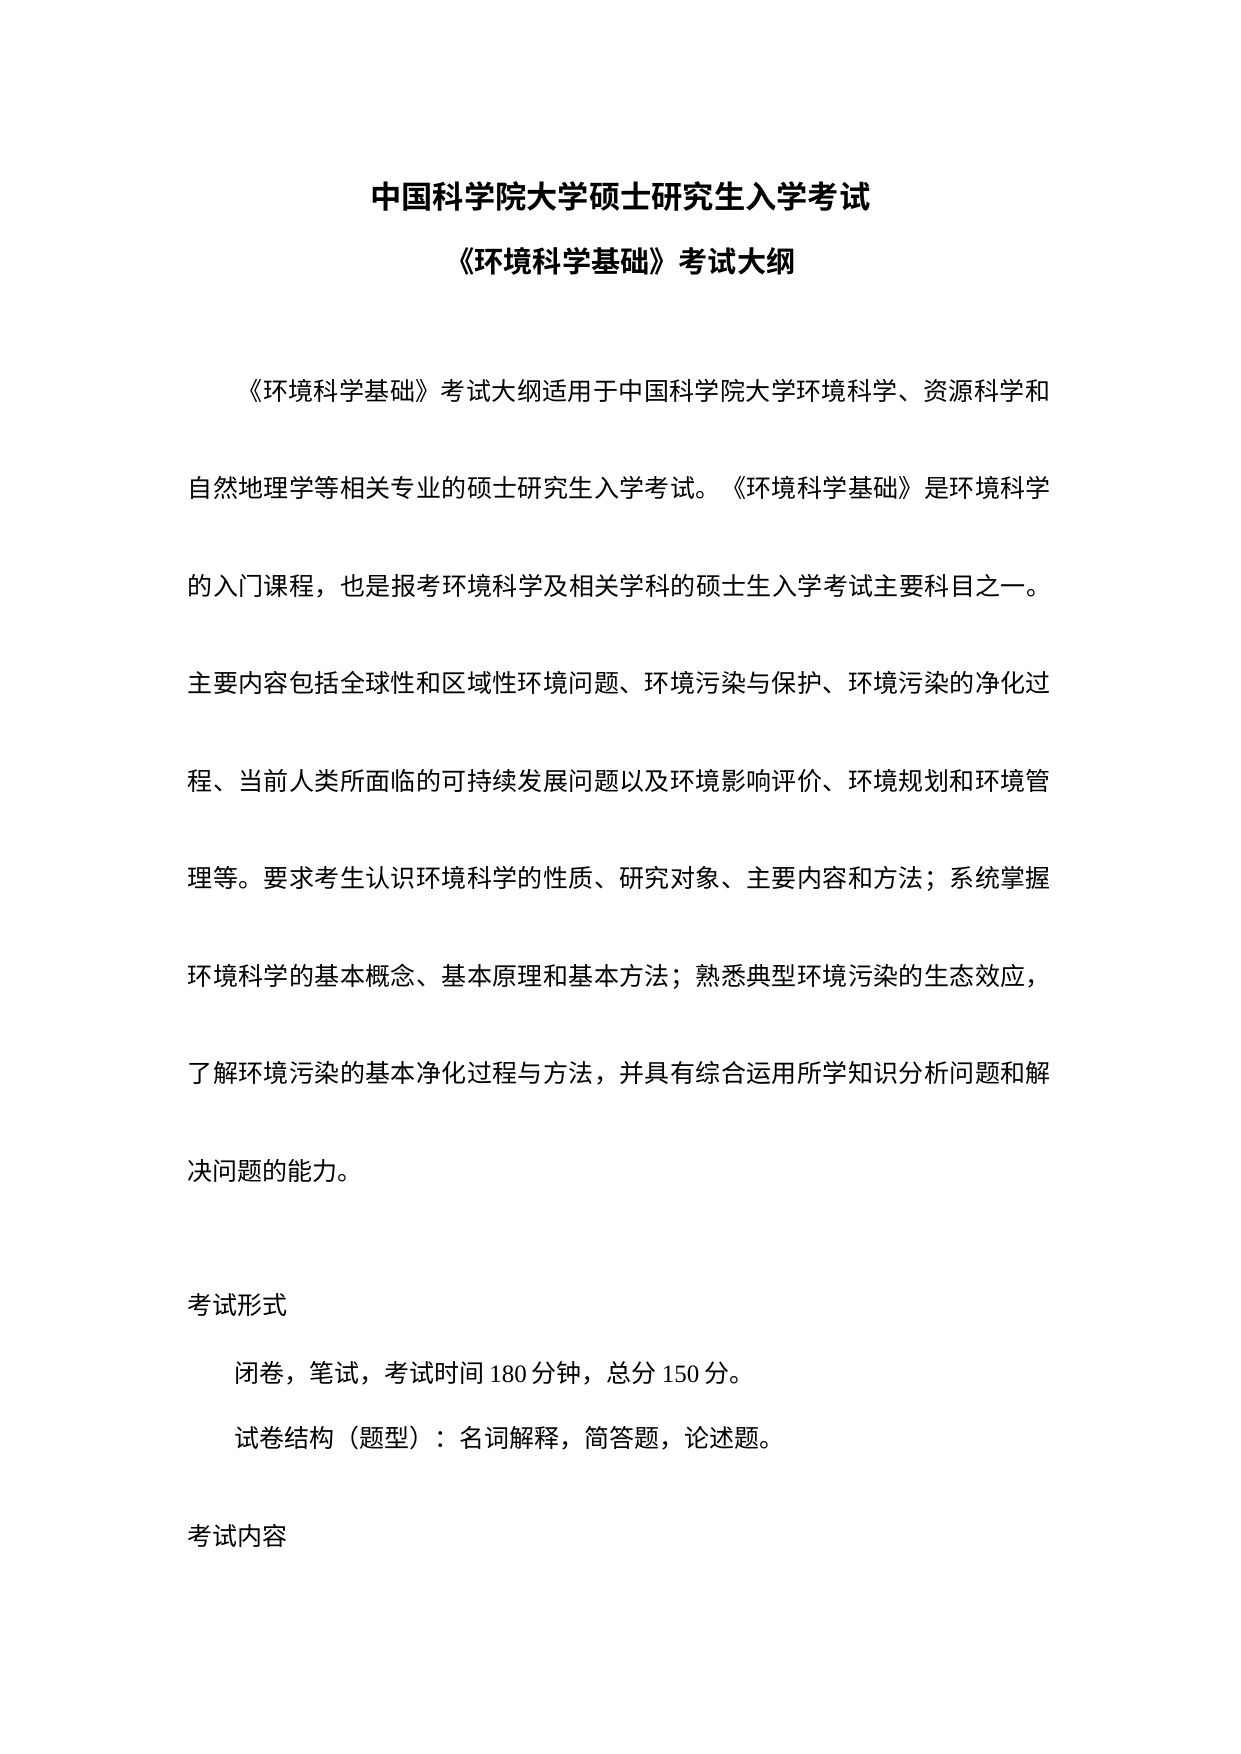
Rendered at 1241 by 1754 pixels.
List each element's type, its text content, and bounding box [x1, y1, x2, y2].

text 考试形式 [187, 1285, 1053, 1321]
text 《环境科学基础》考试大纲 [187, 227, 1053, 292]
text 闭卷，笔试，考试时间180分钟，总分150分。 [234, 1339, 1053, 1404]
text 《环境科学基础》考试大纲适用于中国科学院大学环境科学、资源科学和自然地理学等相关专业的硕士研究生入学考试。《环境科学基础》是环境科学的入门课程，也是报考环境科学及相关学科的硕士生入学考试主要科目之一。主要内容包括全球性和区域性环境问题、环境污染与保护、环境污染的净化过程、当前人类所面临的可持续发展问题以及环境影响评价、环境规划和环境管理等。要求考生认识环境科学的性质、研究对象、主要内容和方法；系统掌握环境科学的基本概念、基本原理和基本方法；熟悉典型环境污染的生态效应，了解环境污染的基本净化过程与方法，并具有综合运用所学知识分析问题和解决问题的能力。 [187, 357, 1053, 1202]
text 考试内容 [187, 1516, 1053, 1553]
text 中国科学院大学硕士研究生入学考试 [187, 162, 1053, 227]
text 试卷结构（题型）：名词解释，简答题，论述题。 [234, 1404, 1053, 1469]
